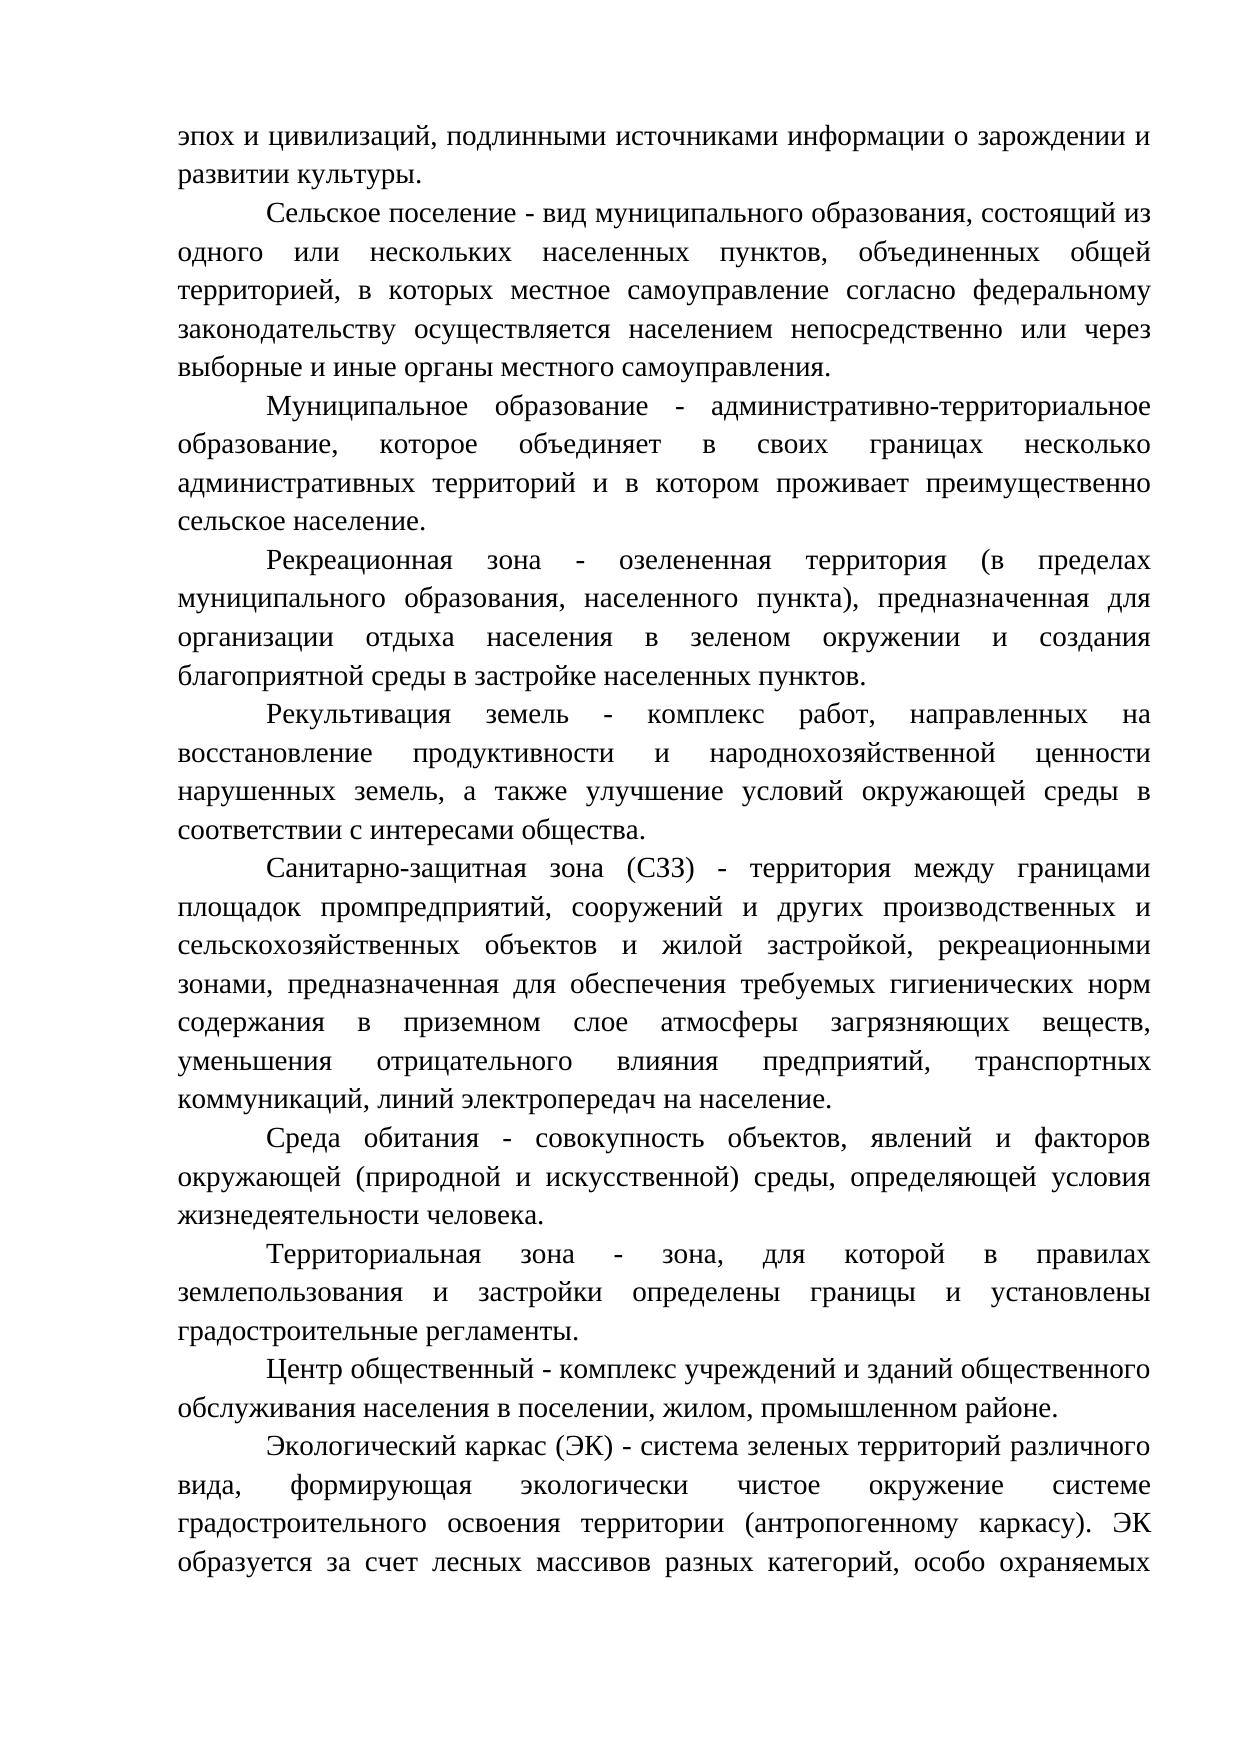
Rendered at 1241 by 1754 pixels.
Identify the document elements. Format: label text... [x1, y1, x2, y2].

text Санитарно-защитная зона (СЗЗ) - территория между границами площадок промпредприятий, сооружений и других производственных и сельскохозяйственных объектов и жилой застройкой, рекреационными зонами, предназначенная для обеспечения требуемых гигиенических норм содержания в приземном слое атмосферы загрязняющих веществ, уменьшения отрицательного влияния предприятий, транспортных коммуникаций, линий электропередач на население. [177, 850, 1152, 1115]
text Сельское поселение - вид муниципального образования, состоящий из одного или нескольких населенных пунктов, объединенных общей территорией, в которых местное самоуправление согласно федеральному законодательству осуществляется населением непосредственно или через выборные и иные органы местного самоуправления. [177, 195, 1152, 383]
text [177, 1428, 1152, 1578]
text Рекреационная зона - озелененная территория (в пределах муниципального образования, населенного пункта), предназначенная для организации отдыха населения в зеленом окружении и создания благоприятной среды в застройке населенных пунктов. [177, 542, 1152, 691]
text Муниципальное образование - административно-территориальное образование, которое объединяет в своих границах несколько административных территорий и в котором проживает преимущественно сельское население. [177, 388, 1152, 537]
text Территориальная зона - зона, для которой в правилах землепользования и застройки определены границы и установлены градостроительные регламенты. [177, 1236, 1152, 1346]
text Центр общественный - комплекс учреждений и зданий общественного обслуживания населения в поселении, жилом, промышленном районе. [177, 1351, 1152, 1423]
text Среда обитания - совокупность объектов, явлений и факторов окружающей (природной и искусственной) среды, определяющей условия жизнедеятельности человека. [177, 1120, 1152, 1231]
text Рекультивация земель - комплекс работ, направленных на восстановление продуктивности и народнохозяйственной ценности нарушенных земель, а также улучшение условий окружающей среды в соответствии с интересами общества. [177, 696, 1152, 845]
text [177, 118, 1152, 190]
